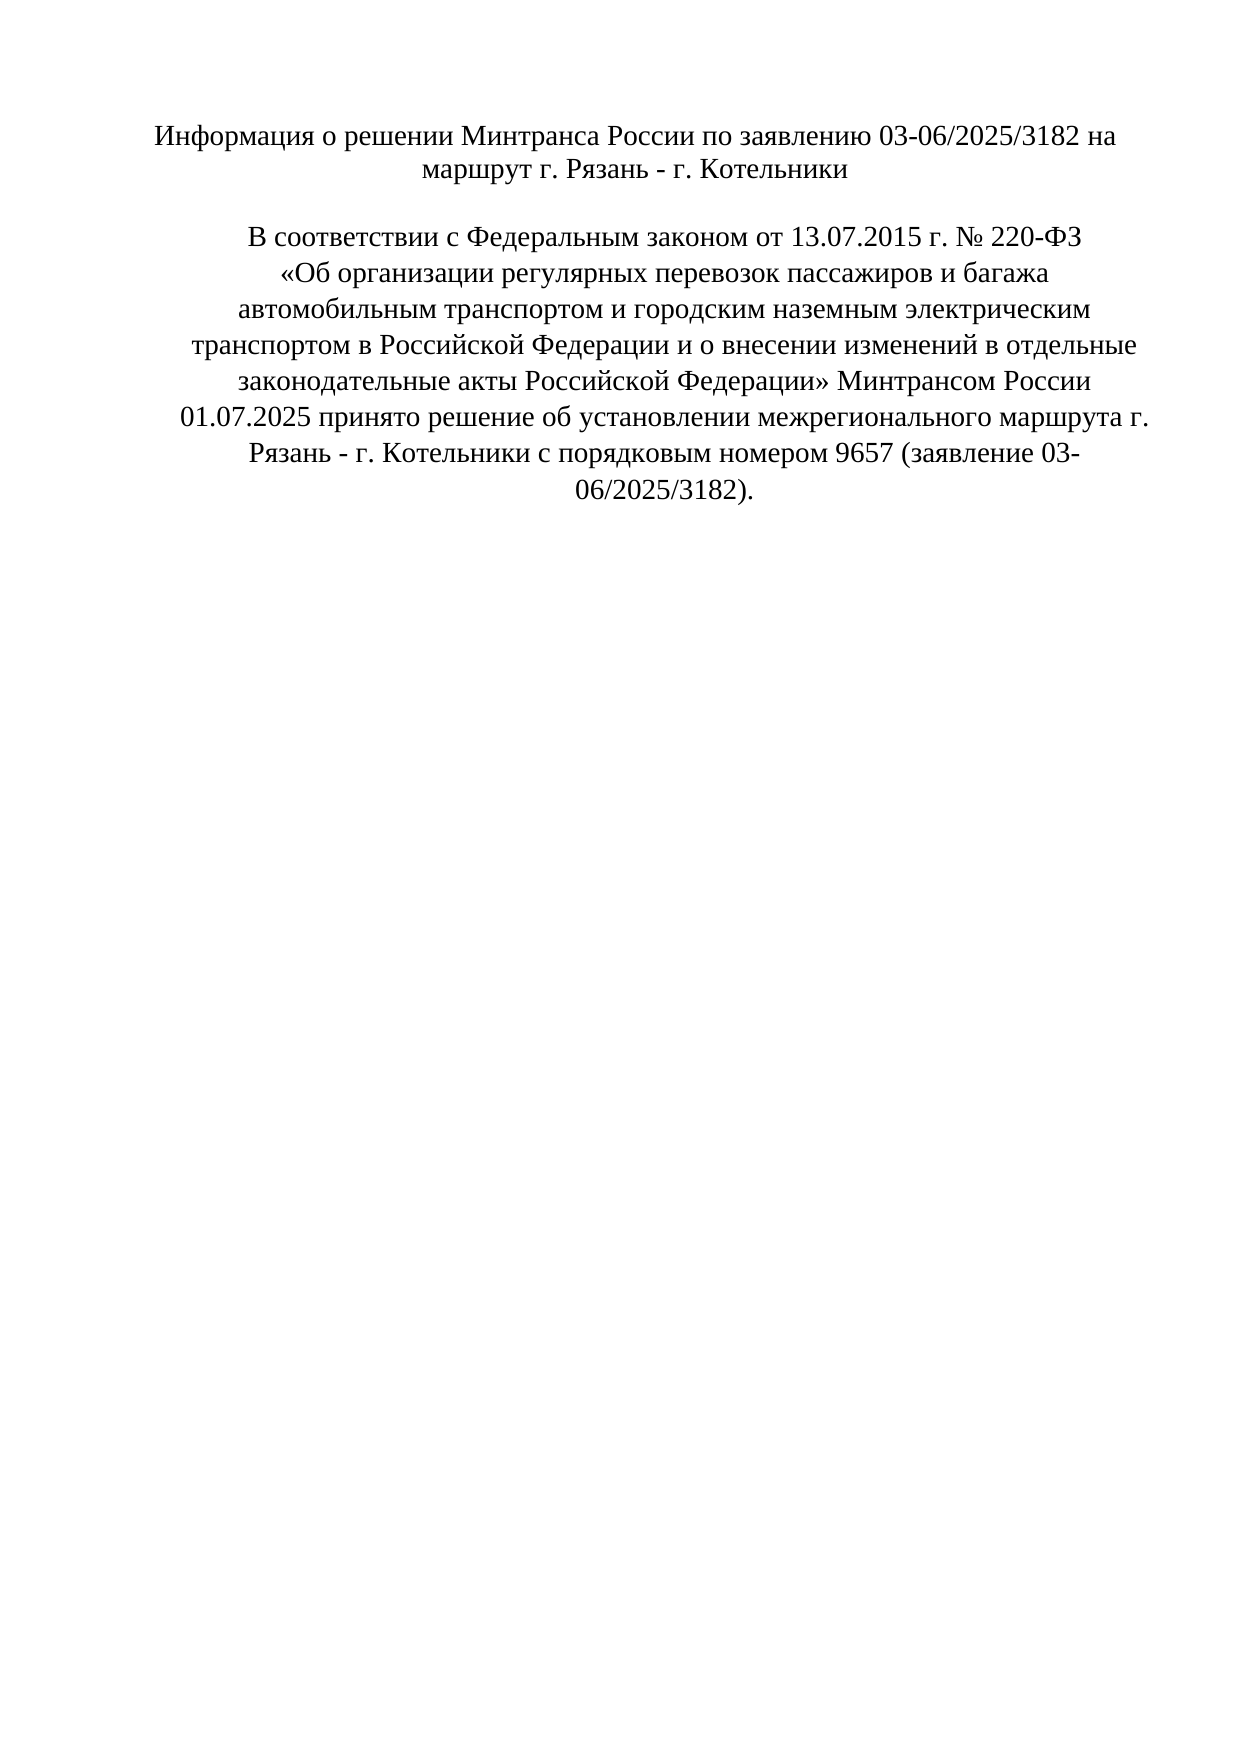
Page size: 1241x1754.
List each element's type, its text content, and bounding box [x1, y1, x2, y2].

text Информация о решении Минтранса России по заявлению 03-06/2025/3182 на маршрут г. Рязань - г. Котельники [118, 118, 1152, 185]
text В соответствии с Федеральным законом от 13.07.2015 г. № 220-ФЗ «Об организации регулярных перевозок пассажиров и багажа автомобильным транспортом и городским наземным электрическим транспортом в Российской Федерации и о внесении изменений в отдельные законодательные акты Российской Федерации» Минтрансом России 01.07.2025 принято решение об установлении межрегионального маршрута г. Рязань - г. Котельники с порядковым номером 9657 (заявление 03-06/2025/3182). [177, 219, 1152, 505]
